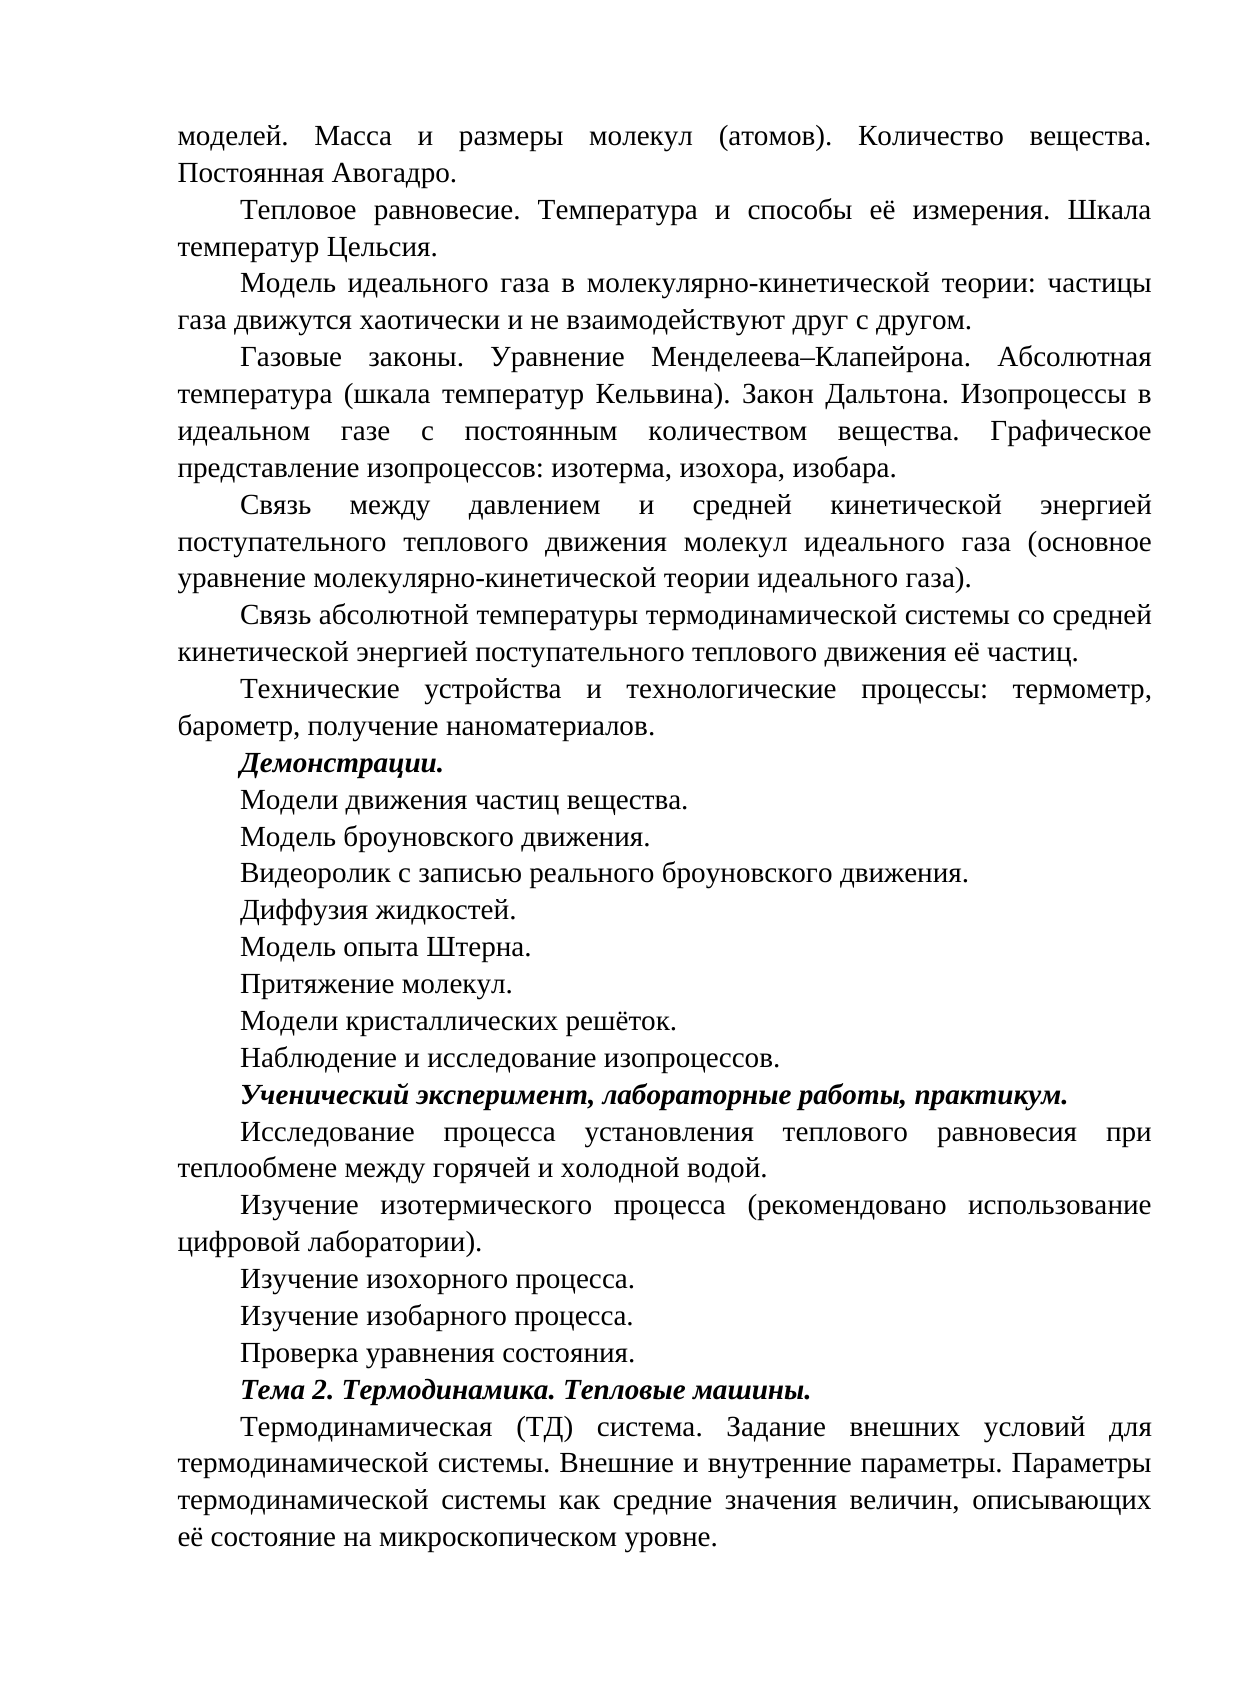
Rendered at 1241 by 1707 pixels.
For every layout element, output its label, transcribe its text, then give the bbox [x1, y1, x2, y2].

text Модель идеального газа в молекулярно-кинетической теории: частицы газа движутся хаотически и не взаимодействуют друг с другом. [177, 266, 1152, 336]
text Демонстрации. [177, 745, 1152, 778]
text Диффузия жидкостей. [177, 892, 1152, 926]
text Термодинамическая (ТД) система. Задание внешних условий для термодинамической системы. Внешние и внутренние параметры. Параметры термодинамической системы как средние значения величин, описывающих её состояние на микроскопическом уровне. [177, 1409, 1152, 1553]
text Исследование процесса установления теплового равновесия при теплообмене между горячей и холодной водой. [177, 1114, 1152, 1184]
text Модели движения частиц вещества. [177, 782, 1152, 815]
text Модель броуновского движения. [177, 819, 1152, 852]
text Изучение изотермического процесса (рекомендовано использование цифровой лаборатории). [177, 1187, 1152, 1258]
text Тепловое равновесие. Температура и способы её измерения. Шкала температур Цельсия. [177, 192, 1152, 262]
text Притяжение молекул. [177, 966, 1152, 1000]
text Модель опыта Штерна. [177, 929, 1152, 963]
text Ученический эксперимент, лабораторные работы, практикум. [177, 1077, 1152, 1110]
text Проверка уравнения состояния. [177, 1335, 1152, 1368]
text Тема 2. Термодинамика. Тепловые машины. [177, 1372, 1152, 1405]
text Газовые законы. Уравнение Менделеева–Клапейрона. Абсолютная температура (шкала температур Кельвина). Закон Дальтона. Изопроцессы в идеальном газе с постоянным количеством вещества. Графическое представление изопроцессов: изотерма, изохора, изобара. [177, 339, 1152, 483]
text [177, 118, 1152, 188]
text Связь абсолютной температуры термодинамической системы со средней кинетической энергией поступательного теплового движения её частиц. [177, 597, 1152, 668]
text Связь между давлением и средней кинетической энергией поступательного теплового движения молекул идеального газа (основное уравнение молекулярно-кинетической теории идеального газа). [177, 487, 1152, 594]
text Технические устройства и технологические процессы: термометр, барометр, получение наноматериалов. [177, 671, 1152, 742]
text Изучение изохорного процесса. [177, 1261, 1152, 1295]
text Модели кристаллических решёток. [177, 1003, 1152, 1037]
text Наблюдение и исследование изопроцессов. [177, 1040, 1152, 1073]
text Изучение изобарного процесса. [177, 1298, 1152, 1332]
text Видеоролик с записью реального броуновского движения. [177, 856, 1152, 889]
